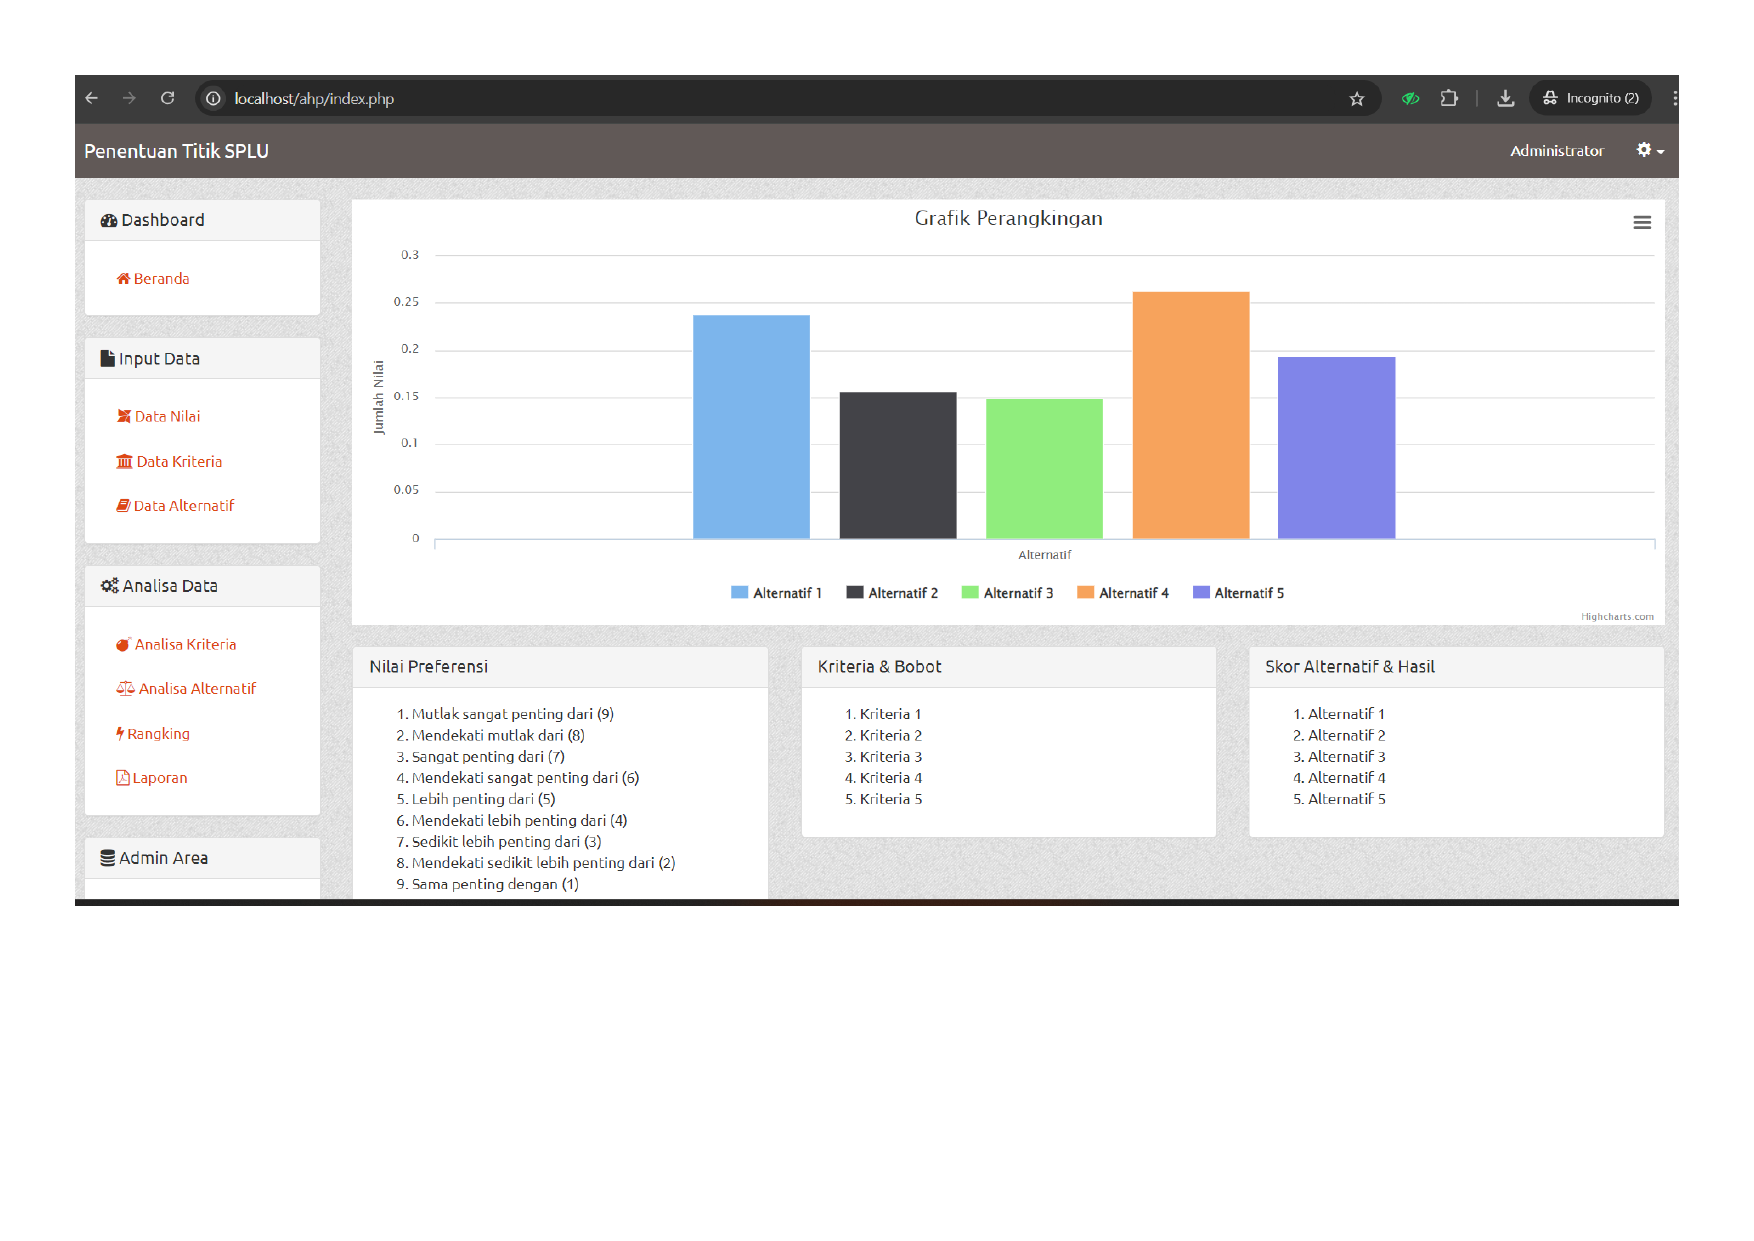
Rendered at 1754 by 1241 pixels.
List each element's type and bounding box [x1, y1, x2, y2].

picture [75, 75, 1679, 906]
